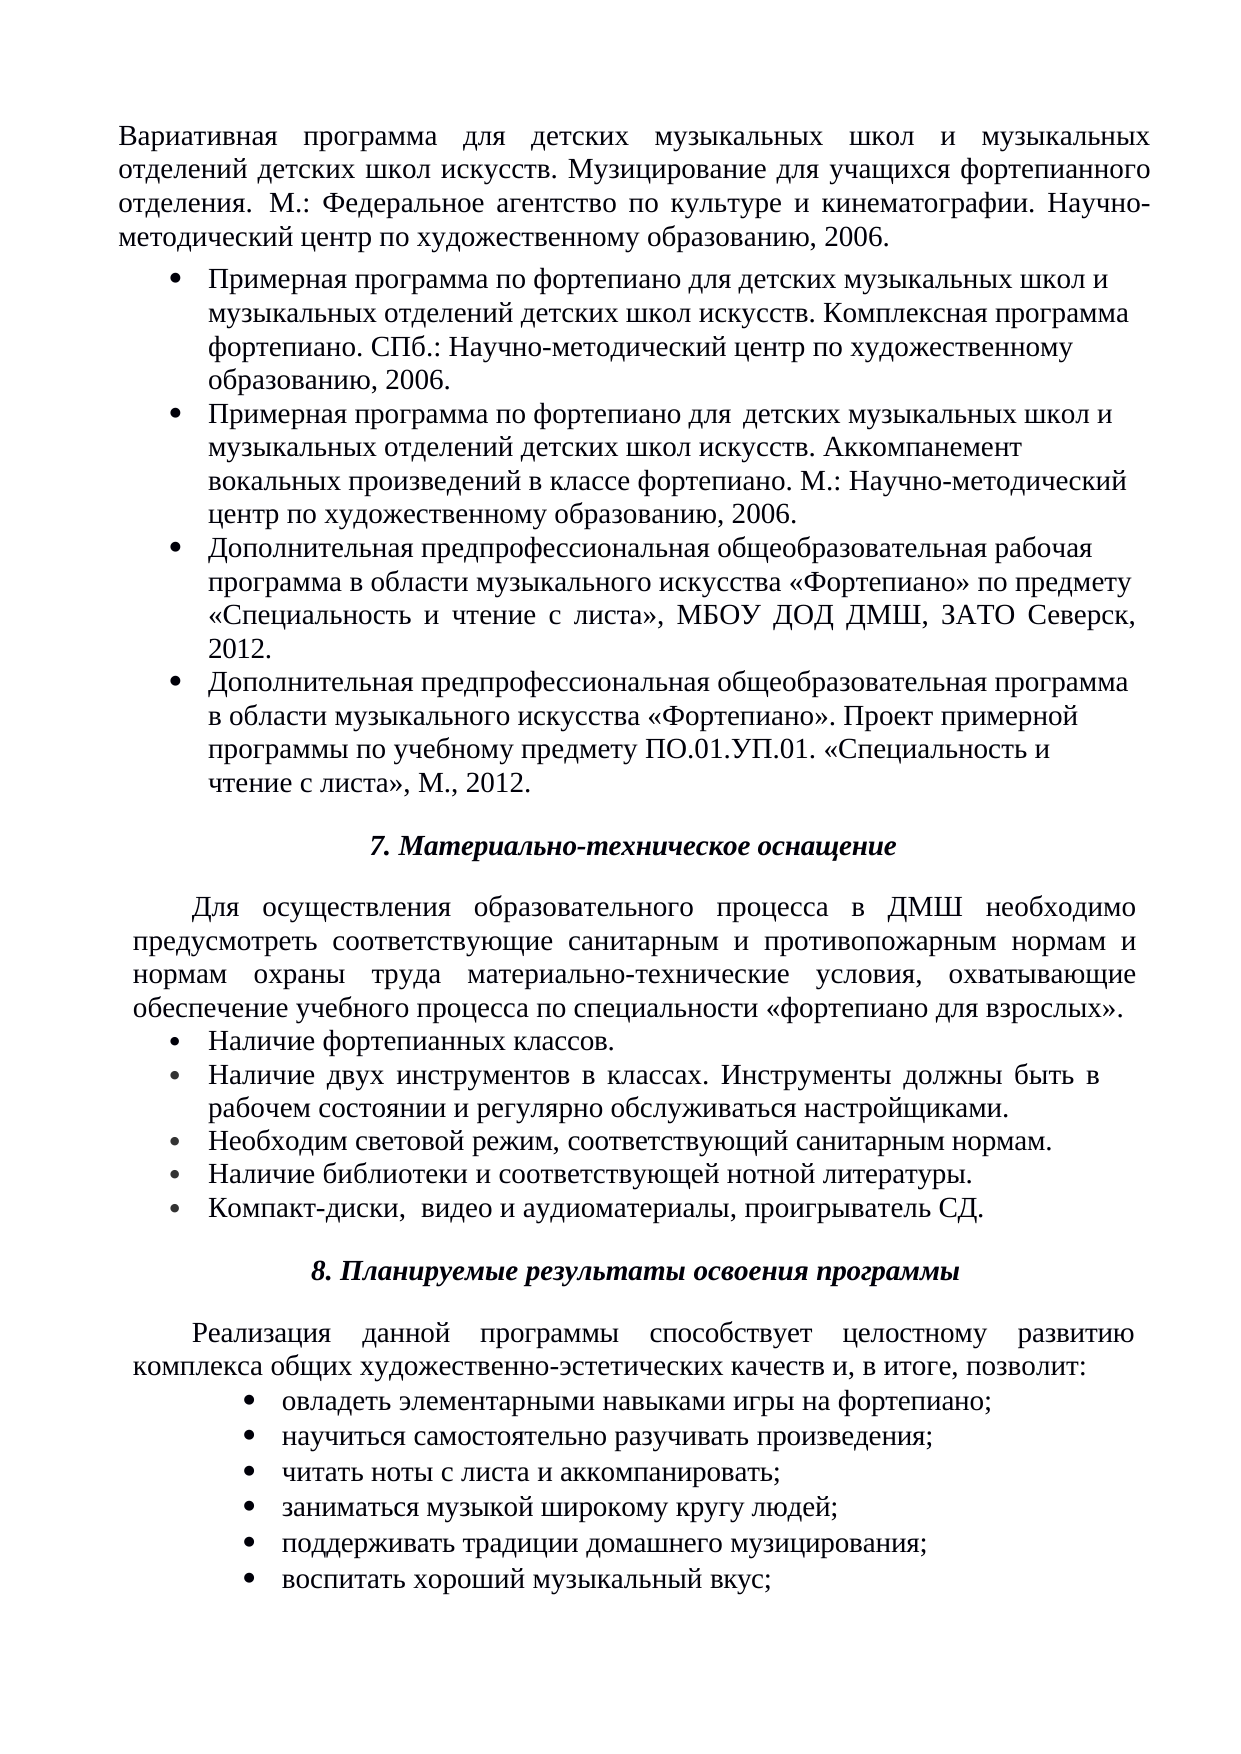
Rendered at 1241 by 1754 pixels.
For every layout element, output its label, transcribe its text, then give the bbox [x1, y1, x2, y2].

list Наличие двух инструментов в классах. Инструменты должны быть в рабочем состоянии и регулярно обслуживаться настройщиками. [170, 1057, 1137, 1124]
list Планируемые результаты освоения программы [311, 1253, 1152, 1287]
list Материально-техническое оснащение [369, 828, 1152, 861]
list научиться самостоятельно разучивать произведения; [244, 1417, 1152, 1453]
list поддерживать традиции домашнего музицирования; [244, 1524, 1152, 1560]
list Дополнительная предпрофессиональная общеобразовательная программа в области музыкального искусства «Фортепиано». Проект примерной программы по учебному предмету ПО.01.УП.01. «Специальность и чтение с листа», М., 2012. [170, 664, 1137, 799]
list Компакт-диски, видео и аудиоматериалы, проигрыватель СД. [170, 1191, 1136, 1224]
text «Специальность и чтение с листа», МБОУ ДОД ДМШ, ЗАТО Северск, 2012. [208, 597, 1136, 664]
list воспитать хороший музыкальный вкус; [244, 1560, 1152, 1595]
text Для осуществления образовательного процесса в ДМШ необходимо предусмотреть соответствующие санитарным и противопожарным нормам и нормам охраны труда материально-технические условия, охватывающие обеспечение учебного процесса по специальности «фортепиано для взрослых». [133, 889, 1137, 1023]
list Примерная программа по фортепиано для детских музыкальных школ и музыкальных отделений детских школ искусств. Комплексная программа фортепиано. СПб.: Научно-методический центр по художественному образованию, 2006. [170, 262, 1137, 396]
list Наличие фортепианных классов. [170, 1023, 1152, 1057]
list заниматься музыкой широкому кругу людей; [244, 1488, 1152, 1524]
list овладеть элементарными навыками игры на фортепиано; [244, 1382, 1152, 1417]
list Примерная программа по фортепиано для детских музыкальных школ и музыкальных отделений детских школ искусств. Аккомпанемент вокальных произведений в классе фортепиано. М.: Научно-методический центр по художественному образованию, 2006. [170, 396, 1137, 530]
text Вариативная программа для детских музыкальных школ и музыкальных отделений детских школ искусств. Музицирование для учащихся фортепианного отделения. М.: Федеральное агентство по культуре и кинематографии. Научно-методический центр по художественному образованию, 2006. [118, 118, 1152, 252]
text Реализация данной программы способствует целостному развитию комплекса общих художественно-эстетических качеств и, в итоге, позволит: [133, 1315, 1137, 1382]
list читать ноты с листа и аккомпанировать; [244, 1453, 1152, 1488]
list Дополнительная предпрофессиональная общеобразовательная рабочая программа в области музыкального искусства «Фортепиано» по предмету [170, 530, 1137, 597]
list Наличие библиотеки и соответствующей нотной литературы. [170, 1157, 1152, 1191]
list Необходим световой режим, соответствующий санитарным нормам. [170, 1124, 1152, 1157]
